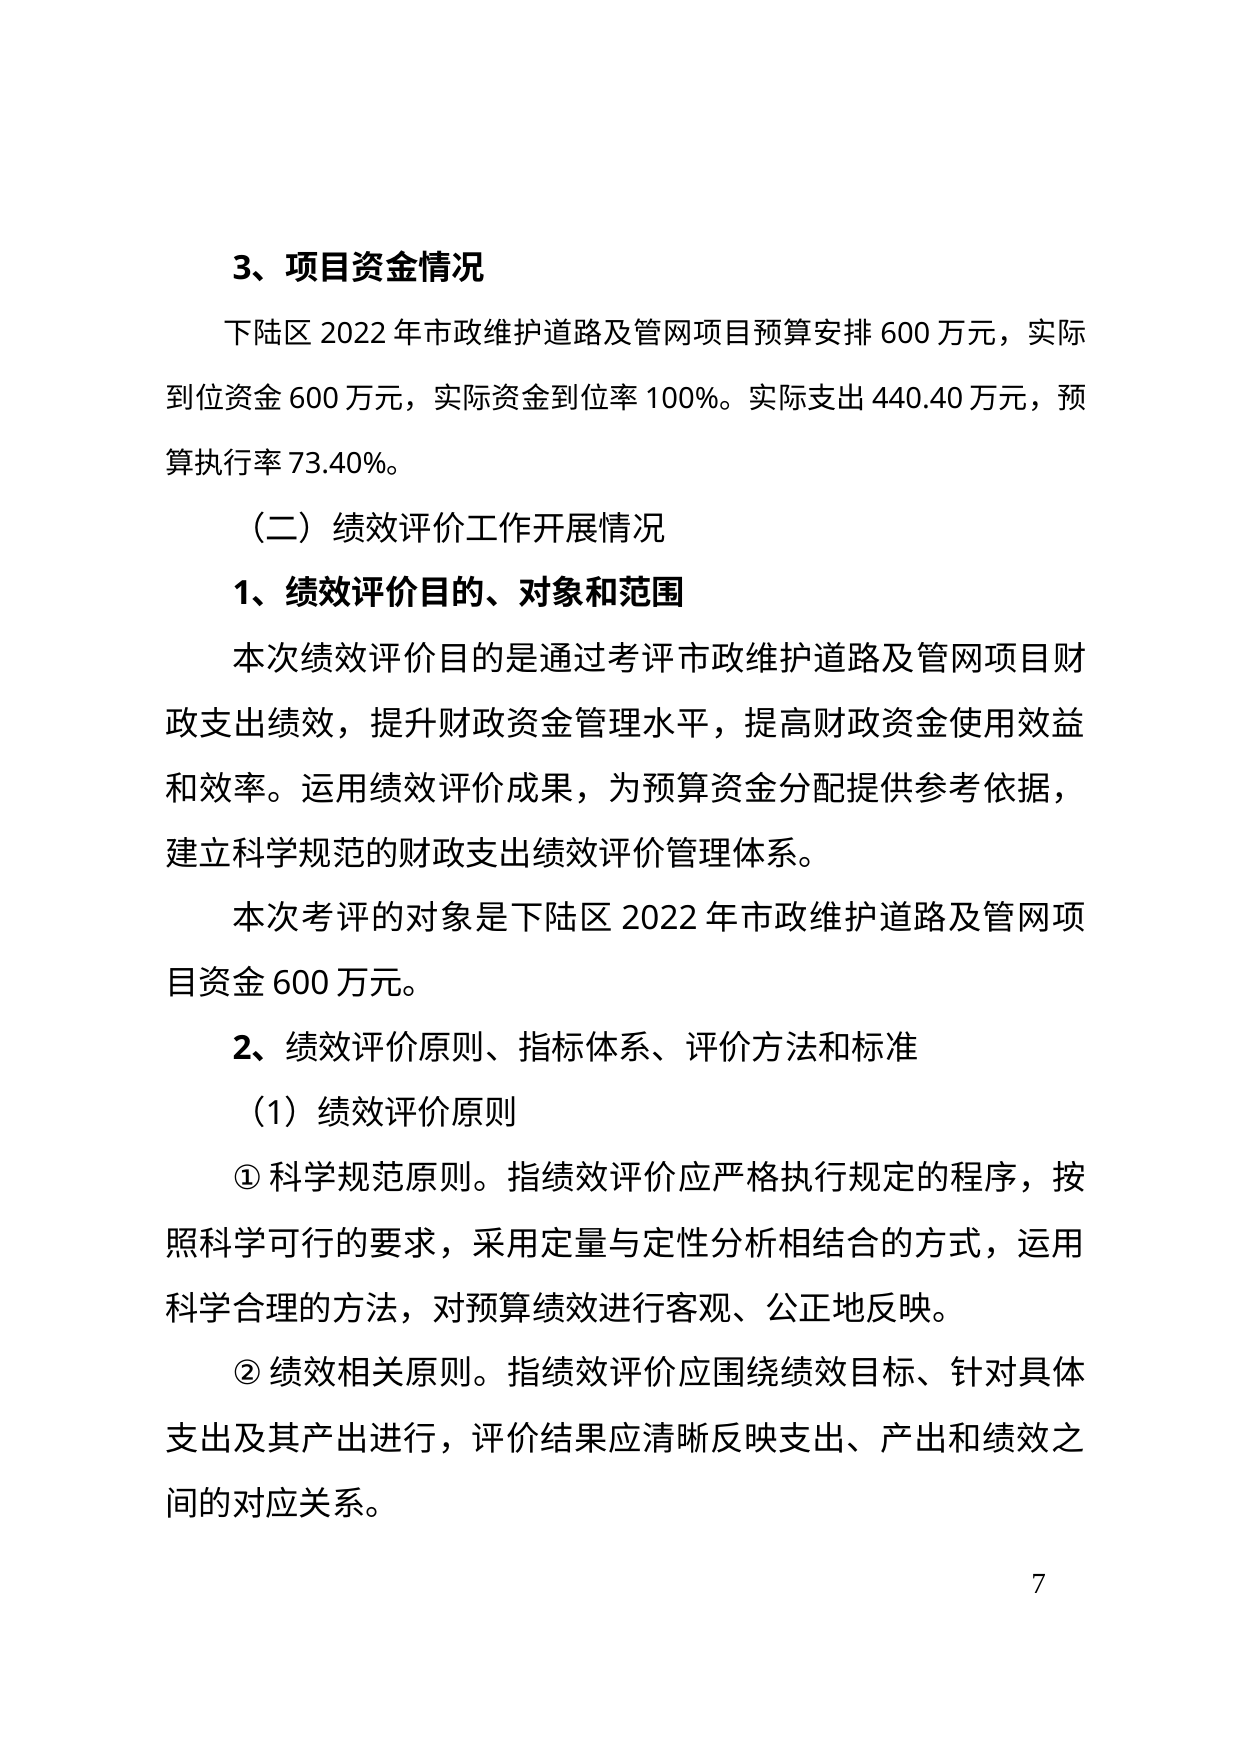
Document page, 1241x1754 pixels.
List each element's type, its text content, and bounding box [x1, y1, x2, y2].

subtitle 1、绩效评价目的、对象和范围 [165, 558, 1087, 623]
text （1）绩效评价原则 [165, 1078, 1087, 1143]
subtitle 2、绩效评价原则、指标体系、评价方法和标准 [165, 1013, 1087, 1078]
text 本次绩效评价目的是通过考评市政维护道路及管网项目财政支出绩效，提升财政资金管理水平，提高财政资金使用效益和效率。运用绩效评价成果，为预算资金分配提供参考依据，建立科学规范的财政支出绩效评价管理体系。 [165, 623, 1087, 883]
subtitle （二）绩效评价工作开展情况 [165, 493, 1087, 558]
text ①科学规范原则。指绩效评价应严格执行规定的程序，按照科学可行的要求，采用定量与定性分析相结合的方式，运用科学合理的方法，对预算绩效进行客观、公正地反映。 [165, 1143, 1087, 1338]
text 本次考评的对象是下陆区2022年市政维护道路及管网项目资金600万元。 [165, 883, 1087, 1013]
subtitle 3、项目资金情况 [165, 233, 1087, 298]
text ②绩效相关原则。指绩效评价应围绕绩效目标、针对具体支出及其产出进行，评价结果应清晰反映支出、产出和绩效之间的对应关系。 [165, 1338, 1087, 1533]
text 下陆区2022年市政维护道路及管网项目预算安排600万元，实际到位资金600万元，实际资金到位率100%。实际支出440.40万元，预算执行率73.40%。 [165, 298, 1087, 493]
